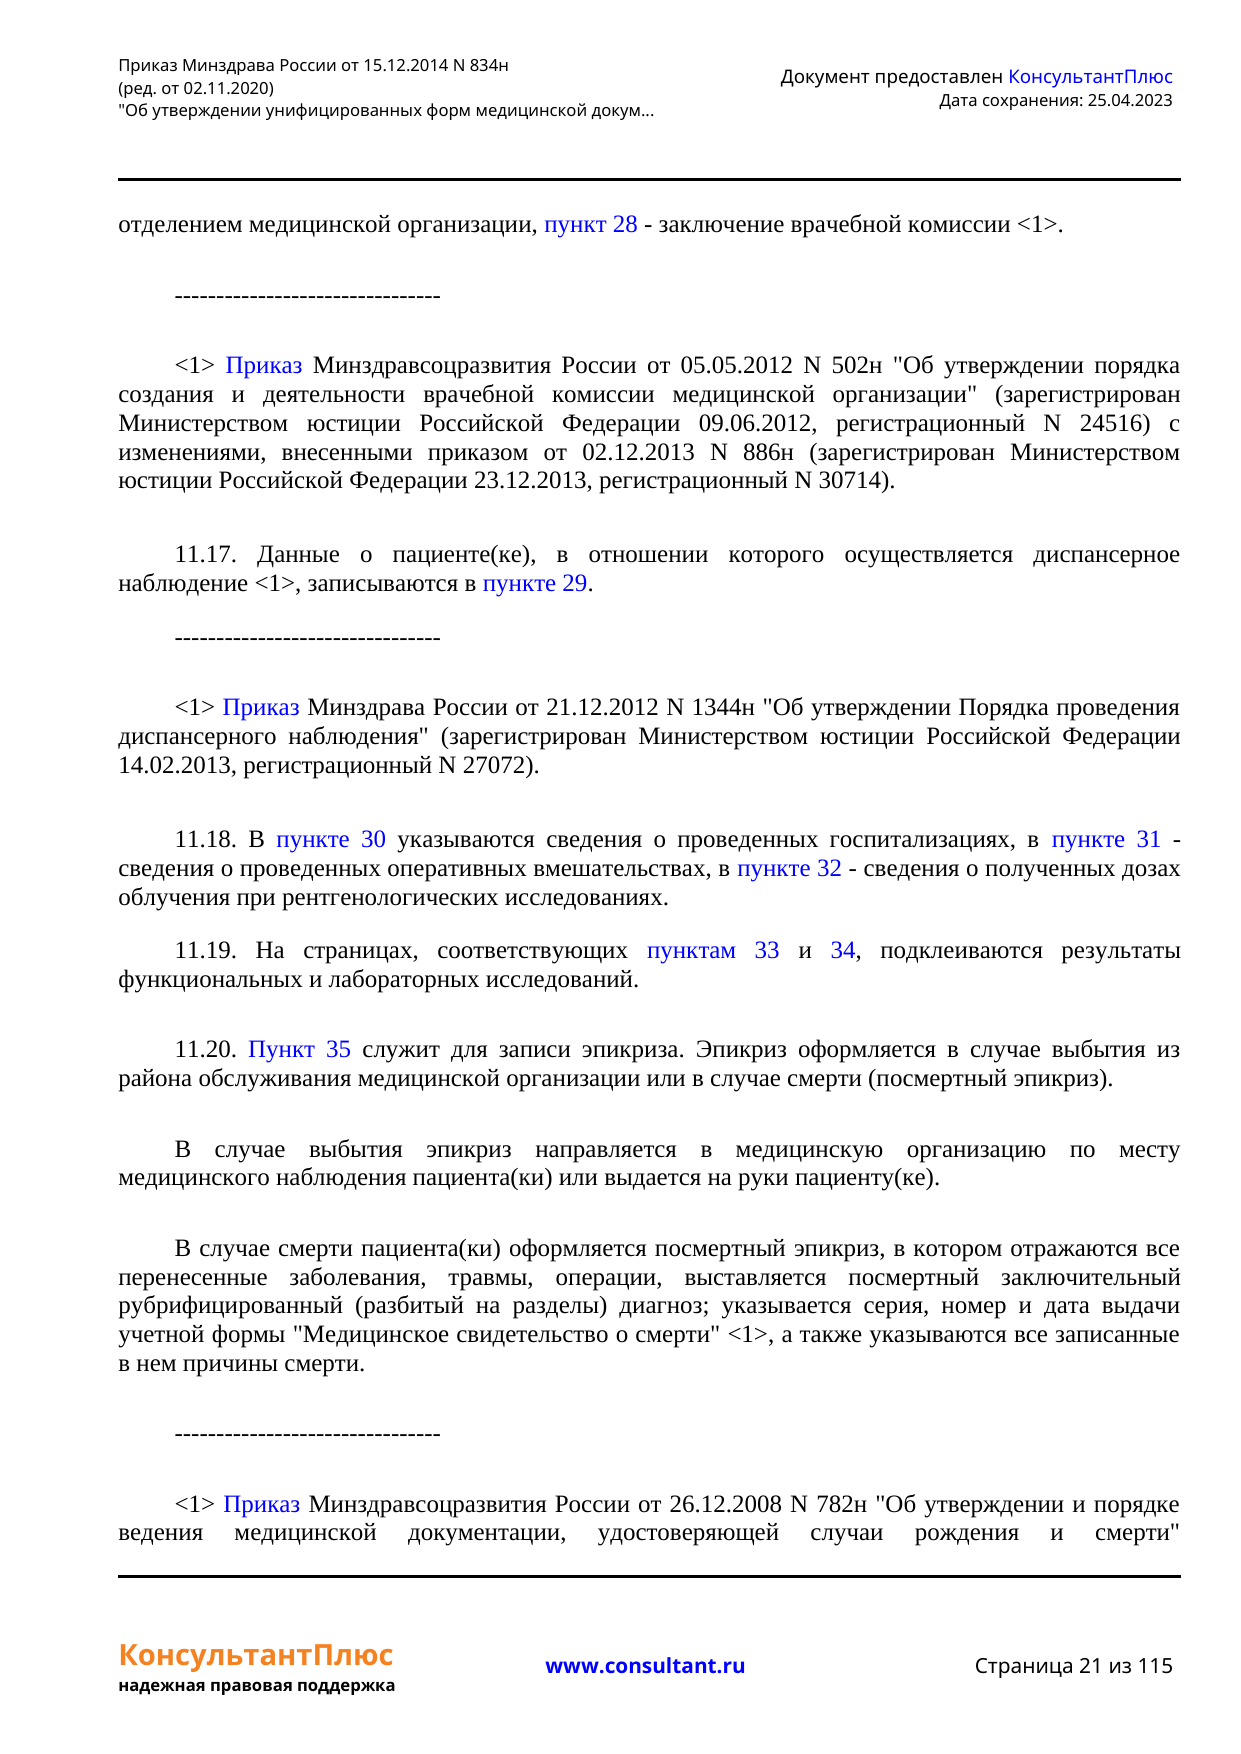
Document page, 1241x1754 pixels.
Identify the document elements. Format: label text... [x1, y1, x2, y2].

text <1> Приказ Минздрава России от 21.12.2012 N 1344н "Об утверждении Порядка проведения диспансерного наблюдения" (зарегистрирован Министерством юстиции Российской Федерации 14.02.2013, регистрационный N 27072). [118, 692, 1181, 779]
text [118, 209, 1181, 238]
text -------------------------------- [118, 622, 1181, 651]
text 11.17. Данные о пациенте(ке), в отношении которого осуществляется диспансерное наблюдение <1>, записываются в пункте 29. [118, 539, 1181, 597]
text 11.18. В пункте 30 указываются сведения о проведенных госпитализациях, в пункте 31 - сведения о проведенных оперативных вмешательствах, в пункте 32 - сведения о полученных дозах облучения при рентгенологических исследованиях. [118, 824, 1181, 910]
text 11.19. На страницах, соответствующих пунктам 33 и 34, подклеиваются результаты функциональных и лабораторных исследований. [118, 935, 1181, 993]
text <1> Приказ Минздравсоцразвития России от 05.05.2012 N 502н "Об утверждении порядка создания и деятельности врачебной комиссии медицинской организации" (зарегистрирован Министерством юстиции Российской Федерации 09.06.2012, регистрационный N 24516) с изменениями, внесенными приказом от 02.12.2013 N 886н (зарегистрирован Министерством юстиции Российской Федерации 23.12.2013, регистрационный N 30714). [118, 350, 1181, 494]
text В случае выбытия эпикриз направляется в медицинскую организацию по месту медицинского наблюдения пациента(ки) или выдается на руки пациенту(ке). [118, 1134, 1181, 1191]
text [118, 1489, 1181, 1546]
text 11.20. Пункт 35 служит для записи эпикриза. Эпикриз оформляется в случае выбытия из района обслуживания медицинской организации или в случае смерти (посмертный эпикриз). [118, 1034, 1181, 1092]
text В случае смерти пациента(ки) оформляется посмертный эпикриз, в котором отражаются все перенесенные заболевания, травмы, операции, выставляется посмертный заключительный рубрифицированный (разбитый на разделы) диагноз; указывается серия, номер и дата выдачи учетной формы "Медицинское свидетельство о смерти" <1>, а также указываются все записанные в нем причины смерти. [118, 1233, 1181, 1377]
text -------------------------------- [118, 1418, 1181, 1447]
text -------------------------------- [118, 280, 1181, 309]
